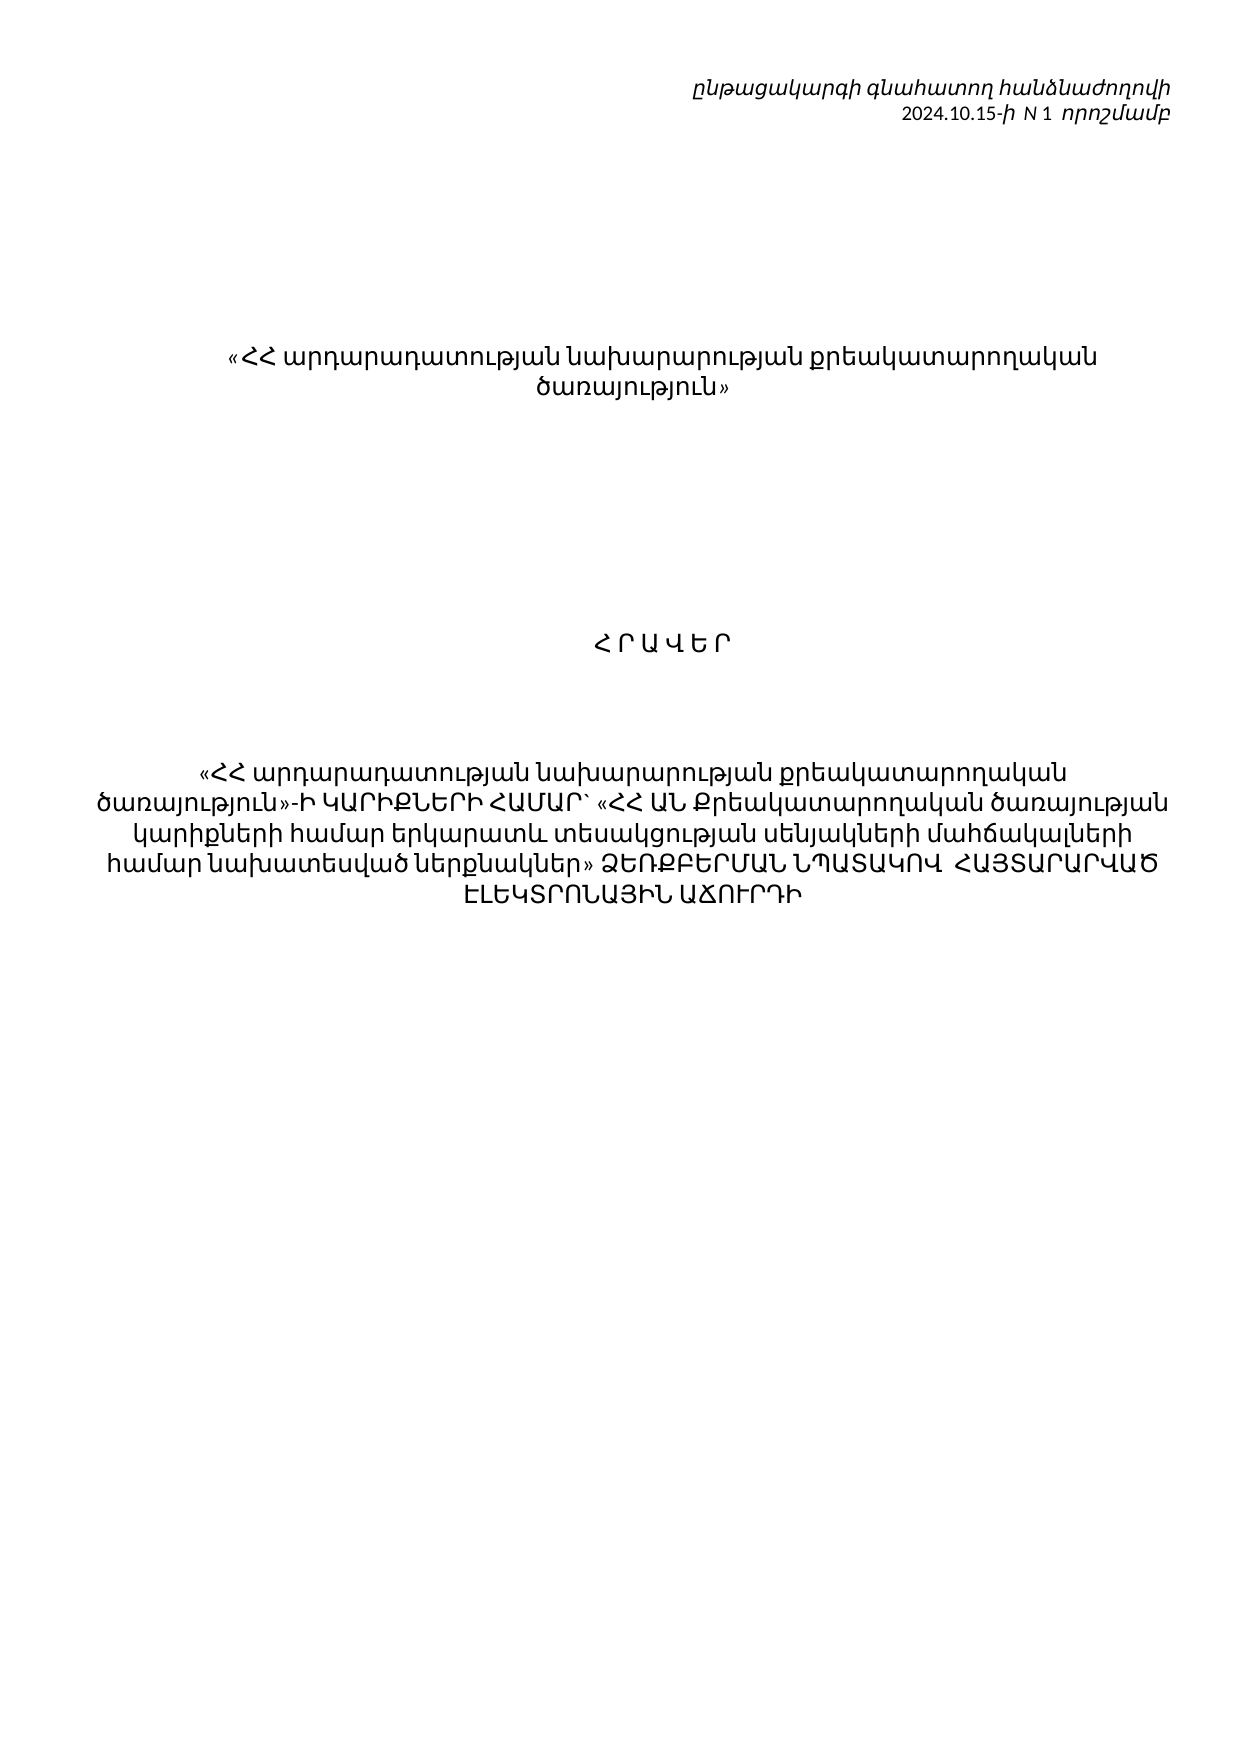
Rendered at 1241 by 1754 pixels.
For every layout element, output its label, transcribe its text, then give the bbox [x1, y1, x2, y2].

text 2024.10.15 -ի N 1 որոշմամբ [94, 100, 1171, 126]
text Հ Ր Ա Վ Ե Ր [94, 628, 1172, 658]
text ընթացակարգի գնահատող հանձնաժողովի [94, 75, 1171, 100]
text « ՀՀ արդարադատության նախարարության քրեակատարողական ծառայություն» [94, 341, 1172, 402]
text «ՀՀ արդարադատության նախարարության քրեակատարողական ծառայություն»-Ի ԿԱՐԻՔՆԵՐԻ ՀԱՄԱՐ` «ՀՀ ԱՆ Քրեակատարողական ծառայության կարիքների համար երկարատև տեսակցության սենյակների մահճակալների համար նախատեսված ներքնակներ» ՁԵՌՔԲԵՐՄԱՆ ՆՊԱՏԱԿՈՎ ՀԱՅՏԱՐԱՐՎԱԾ ԷԼԵԿՏՐՈՆԱՅԻՆ ԱՃՈՒՐԴԻ [94, 757, 1172, 909]
